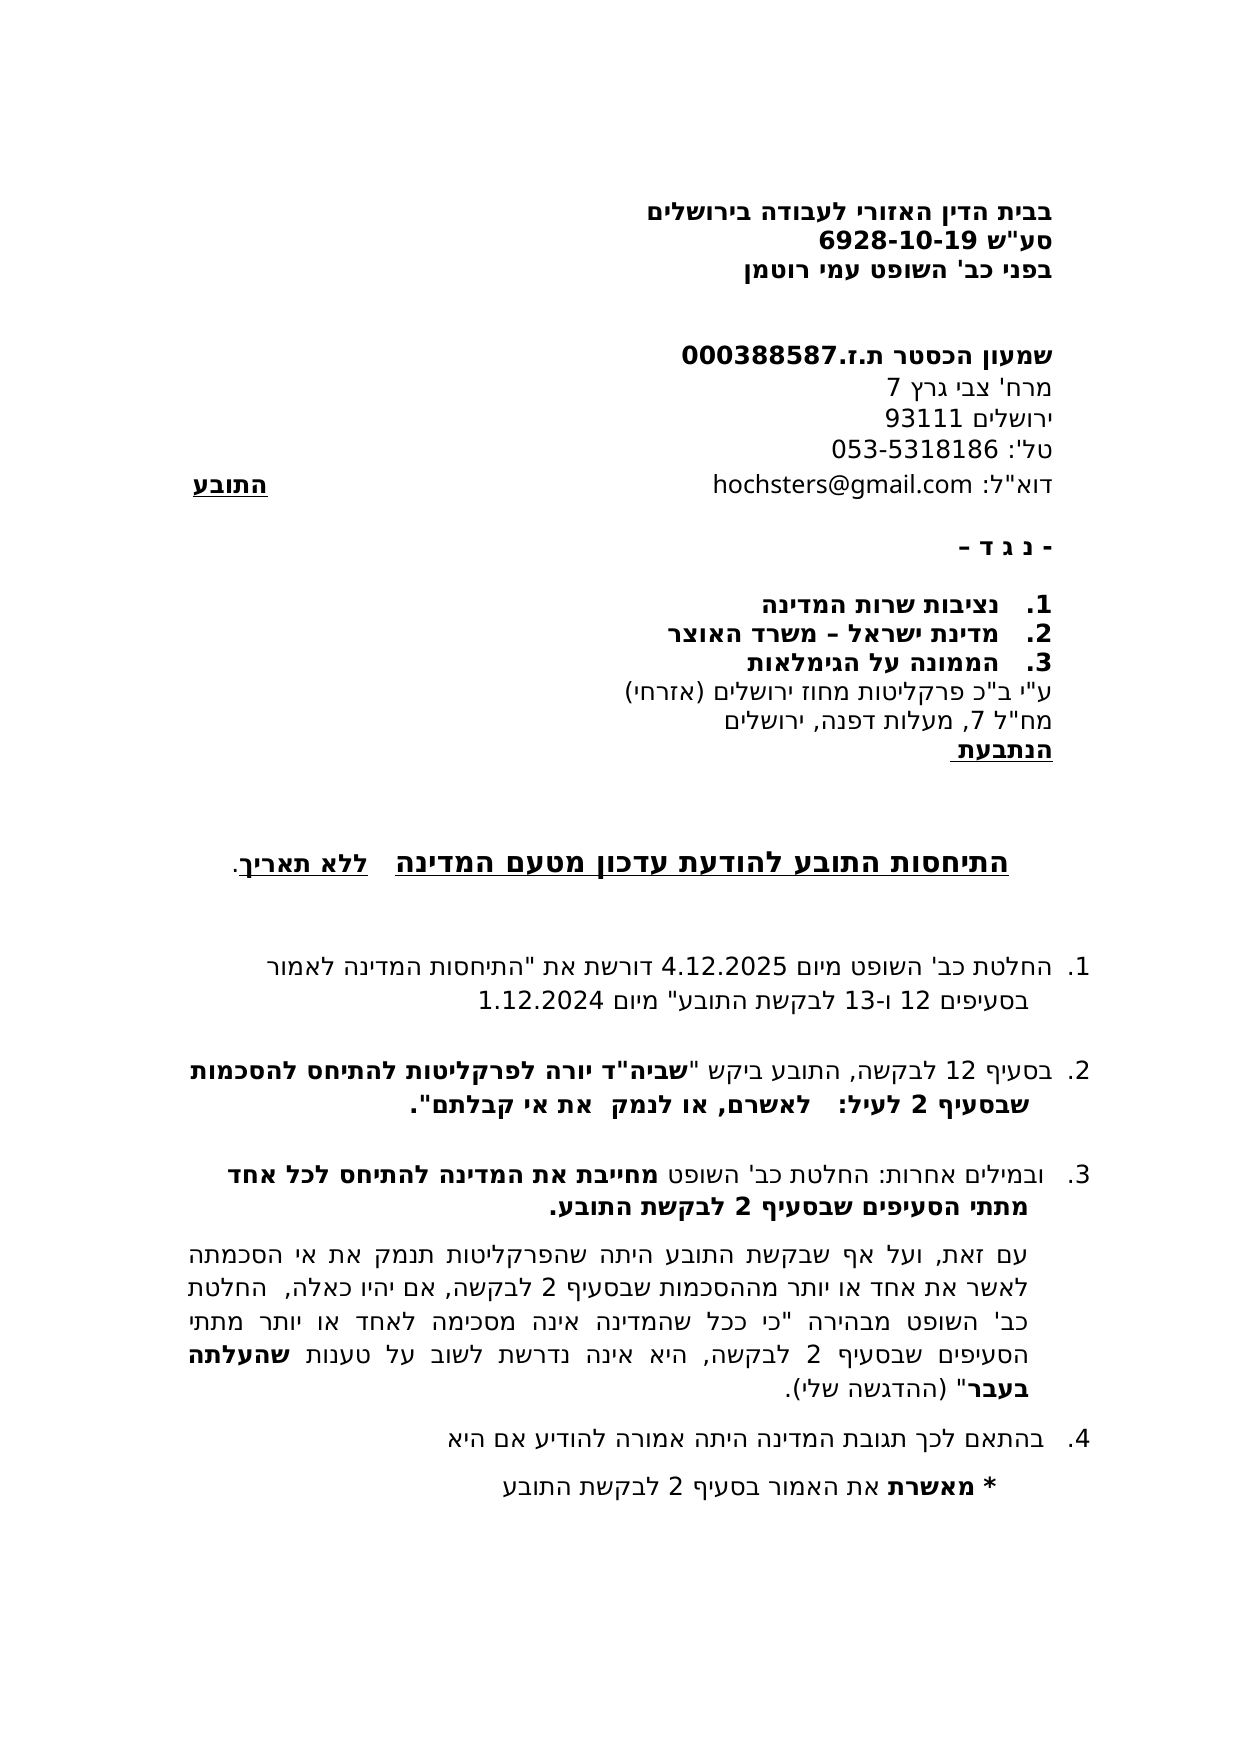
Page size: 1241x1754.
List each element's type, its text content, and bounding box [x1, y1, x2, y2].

list ובמילים אחרות: החלטת כב' השופט מחייבת את המדינה להתיחס לכל אחד מתתי הסעיפים שבסעיף 2 לבקשת התובע. [187, 1160, 1067, 1221]
text בבית הדין האזורי לעבודה בירושלים סע"ש 6928-10-19 [187, 197, 1053, 255]
text 1. נציבות שרות המדינה [187, 590, 1053, 619]
list החלטת כב' השופט מיום 4.12.2025 דורשת את "התיחסות המדינה לאמור בסעיפים 12 ו-13 לבקשת התובע" מיום 1.12.2024 [187, 953, 1067, 1015]
text ע"י ב"כ פרקליטות מחוז ירושלים (אזרחי) [187, 677, 1053, 707]
text * מאשרת את האמור בסעיף 2 לבקשת התובע [187, 1472, 1053, 1502]
list בהתאם לכך תגובת המדינה היתה אמורה להודיע אם היא [187, 1424, 1067, 1453]
list בסעיף 12 לבקשה, התובע ביקש "שביה"ד יורה לפרקליטות להתיחס להסכמות שבסעיף 2 לעיל: לאשרם, או לנמק את אי קבלתם". [187, 1056, 1067, 1119]
text 3. הממונה על הגימלאות [187, 648, 1053, 677]
text שמעון הכסטר ת.ז.000388587 [187, 341, 1053, 370]
text טל': 053-5318186 [187, 436, 1053, 465]
text מח"ל 7, מעלות דפנה, ירושלים הנתבעת [187, 707, 1053, 765]
text התיחסות התובע להודעת עדכון מטעם המדינה ללא תאריך. [187, 846, 1053, 880]
text - נ ג ד – [187, 532, 1053, 561]
text 2. מדינת ישראל – משרד האוצר [187, 619, 1053, 648]
text ירושלים 93111 [187, 404, 1053, 433]
text בפני כב' השופט עמי רוטמן [187, 255, 1053, 284]
text מרח' צבי גרץ 7 [187, 373, 1053, 402]
text עם זאת, ועל אף שבקשת התובע היתה שהפרקליטות תנמק את אי הסכמתה לאשר את אחד או יותר מההסכמות שבסעיף 2 לבקשה, אם יהיו כאלה, החלטת כב' השופט מבהירה "כי ככל שהמדינה אינה מסכימה לאחד או יותר מתתי הסעיפים שבסעיף 2 לבקשה, היא אינה נדרשת לשוב על טענות שהעלתה בעבר" (ההדגשה שלי). [187, 1240, 1029, 1403]
text דוא"ל: hochsters@gmail.com התובע [187, 467, 1053, 501]
